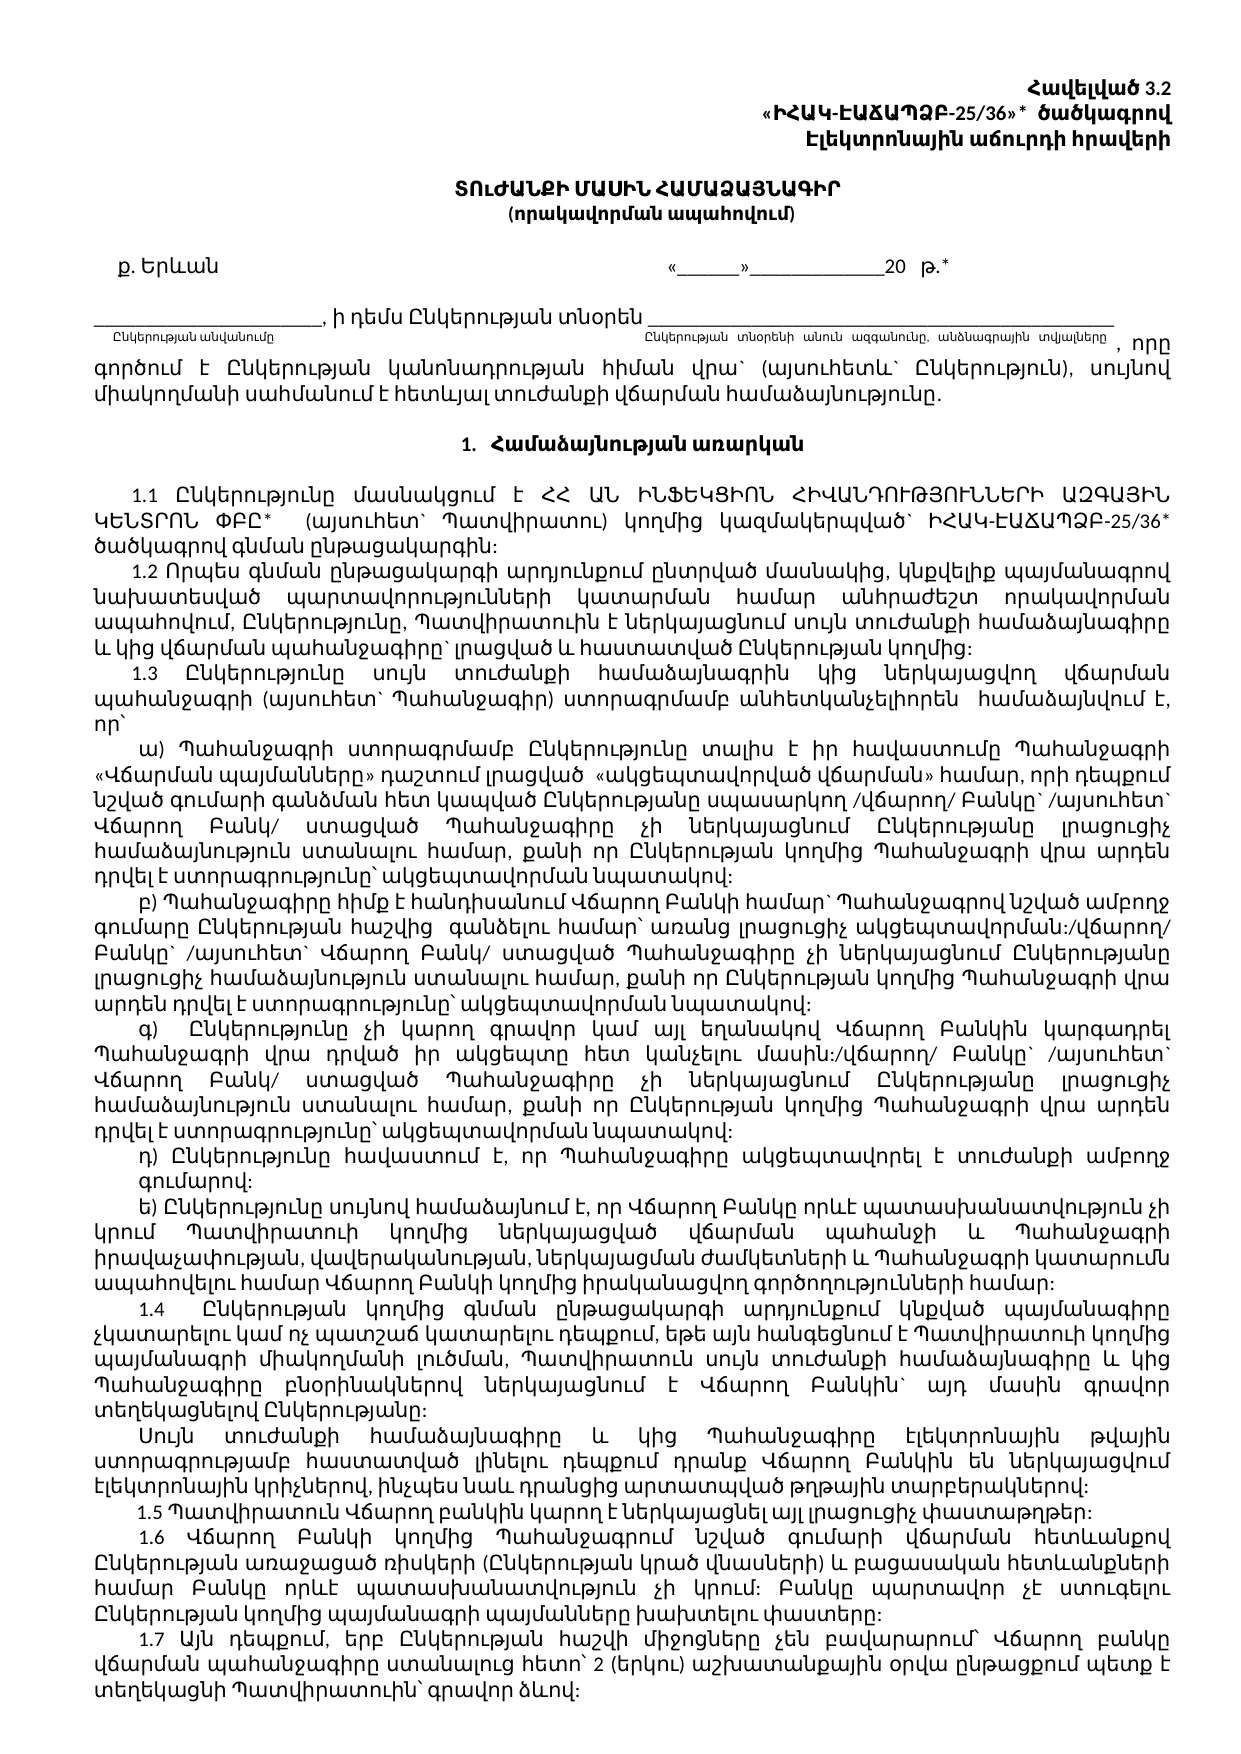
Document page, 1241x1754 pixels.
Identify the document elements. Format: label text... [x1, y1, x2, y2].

text 1.7 Այն դեպքում, երբ Ընկերության հաշվի միջոցները չեն բավարարում՝ Վճարող բանկը վճարման պահանջագիրը ստանալուց հետո՝ 2 (երկու) աշխատանքային օրվա ընթացքում պետք է տեղեկացնի Պատվիրատուին՝ գրավոր ձևով: [94, 1626, 1171, 1702]
text դ) Ընկերությունը հավաստում է, որ Պահանջագիրը ակցեպտավորել է տուժանքի ամբողջ գումարով: [138, 1143, 1171, 1194]
text ք. Երևան «______»_____________20 թ.* [94, 254, 1171, 279]
text ա) Պահանջագրի ստորագրմամբ Ընկերությունը տալիս է իր հավաստումը Պահանջագրի «Վճարման պայմանները» դաշտում լրացված «ակցեպտավորված վճարման» համար, որի դեպքում նշված գումարի գանձման հետ կապված Ընկերությանը սպասարկող /վճարող/ Բանկը` /այսուհետ` Վճարող Բանկ/ ստացված Պահանջագիրը չի ներկայացնում Ընկերությանը լրացուցիչ համաձայնություն ստանալու համար, քանի որ Ընկերության կողմից Պահանջագրի վրա արդեն դրվել է ստորագրությունը՝ ակցեպտավորման նպատակով: [94, 737, 1171, 889]
text «ԻՀԱԿ-ԷԱՃԱՊՁԲ-25/36»* ծածկագրով [94, 100, 1171, 126]
text 1.3 Ընկերությունը սույն տուժանքի համաձայնագրին կից ներկայացվող վճարման պահանջագրի (այսուհետ` Պահանջագիր) ստորագրմամբ անհետկանչելիորեն համաձայնվում է, որ՝ [94, 660, 1171, 737]
text 1.2 Որպես գնման ընթացակարգի արդյունքում ընտրված մասնակից, կնքվելիք պայմանագրով նախատեսված պարտավորությունների կատարման համար անհրաժեշտ որակավորման ապահովում, Ընկերությունը, Պատվիրատուին է ներկայացնում սույն տուժանքի համաձայնագիրը և կից վճարման պահանջագիրը` լրացված և հաստատված Ընկերության կողմից: [94, 559, 1171, 660]
text Ընկերության անվանումը Ընկերության տնօրենի անուն ազգանունը, անձնագրային տվյալները , որը գործում է Ընկերության կանոնադրության հիման վրա` (այսուհետև` Ընկերություն), սույնով միակողմանի սահմանում է հետևյալ տուժանքի վճարման համաձայնությունը. [94, 330, 1171, 406]
text 1.4 Ընկերության կողմից գնման ընթացակարգի արդյունքում կնքված պայմանագիրը չկատարելու կամ ոչ պատշաճ կատարելու դեպքում, եթե այն հանգեցնում է Պատվիրատուի կողմից պայմանագրի միակողմանի լուծման, Պատվիրատուն սույն տուժանքի համաձայնագիրը և կից Պահանջագիրը բնօրինակներով ներկայացնում է Վճարող Բանկին` այդ մասին գրավոր տեղեկացնելով Ընկերությանը: [94, 1296, 1171, 1423]
text 1.6 Վճարող Բանկի կողմից Պահանջագրում նշված գումարի վճարման հետևանքով Ընկերության առաջացած ռիսկերի (Ընկերության կրած վնասների) և բացասական հետևանքների համար Բանկը որևէ պատասխանատվություն չի կրում: Բանկը պարտավոր չէ ստուգելու Ընկերության կողմից պայմանագրի պայմանները խախտելու փաստերը: [94, 1524, 1171, 1626]
text բ) Պահանջագիրը հիմք է հանդիսանում Վճարող Բանկի համար` Պահանջագրով նշված ամբողջ գումարը Ընկերության հաշվից գանձելու համար՝ առանց լրացուցիչ ակցեպտավորման:/վճարող/ Բանկը` /այսուհետ` Վճարող Բանկ/ ստացված Պահանջագիրը չի ներկայացնում Ընկերությանը լրացուցիչ համաձայնություն ստանալու համար, քանի որ Ընկերության կողմից Պահանջագրի վրա արդեն դրվել է ստորագրությունը՝ ակցեպտավորման նպատակով: [94, 889, 1171, 1016]
text ե) Ընկերությունը սույնով համաձայնում է, որ Վճարող Բանկը որևէ պատասխանատվություն չի կրում Պատվիրատուի կողմից ներկայացված վճարման պահանջի և Պահանջագրի իրավաչափության, վավերականության, ներկայացման ժամկետների և Պահանջագրի կատարումն ապահովելու համար Վճարող Բանկի կողմից իրականացվող գործողությունների համար: [94, 1194, 1171, 1296]
text 1.5 Պատվիրատուն Վճարող բանկին կարող է ներկայացնել այլ լրացուցիչ փաստաթղթեր: [94, 1499, 1171, 1524]
text ______________________, ի դեմս Ընկերության տնօրեն _____________________________________________ [94, 304, 1171, 330]
text ՏՈւԺԱՆՔԻ ՄԱՍԻՆ ՀԱՄԱՁԱՅՆԱԳԻՐ [94, 177, 1171, 202]
text (որակավորման ապահովում) [94, 202, 1171, 225]
text Սույն տուժանքի համաձայնագիրը և կից Պահանջագիրը էլեկտրոնային թվային ստորագրությամբ հաստատված լինելու դեպքում դրանք Վճարող Բանկին են ներկայացվում էլեկտրոնային կրիչներով, ինչպես նաև դրանցից արտատպված թղթային տարբերակներով: [94, 1423, 1171, 1499]
text Էլեկտրոնային աճուրդի հրավերի [94, 126, 1171, 151]
text Հավելված 3.2 [94, 75, 1171, 100]
text գ) Ընկերությունը չի կարող գրավոր կամ այլ եղանակով Վճարող Բանկին կարգադրել Պահանջագրի վրա դրված իր ակցեպտը հետ կանչելու մասին:/վճարող/ Բանկը` /այսուհետ` Վճարող Բանկ/ ստացված Պահանջագիրը չի ներկայացնում Ընկերությանը լրացուցիչ համաձայնություն ստանալու համար, քանի որ Ընկերության կողմից Պահանջագրի վրա արդեն դրվել է ստորագրությունը՝ ակցեպտավորման նպատակով: [94, 1016, 1171, 1143]
text 1.1 Ընկերությունը մասնակցում է ՀՀ ԱՆ ԻՆՖԵԿՑԻՈՆ ՀԻՎԱՆԴՈՒԹՅՈՒՆՆԵՐԻ ԱԶԳԱՅԻՆ ԿԵՆՏՐՈՆ ՓԲԸ* (այսուհետ` Պատվիրատու) կողմից կազմակերպված` ԻՀԱԿ-ԷԱՃԱՊՁԲ-25/36* ծածկագրով գնման ընթացակարգին: [94, 482, 1171, 559]
text 1. Համաձայնության առարկան [94, 432, 1171, 457]
